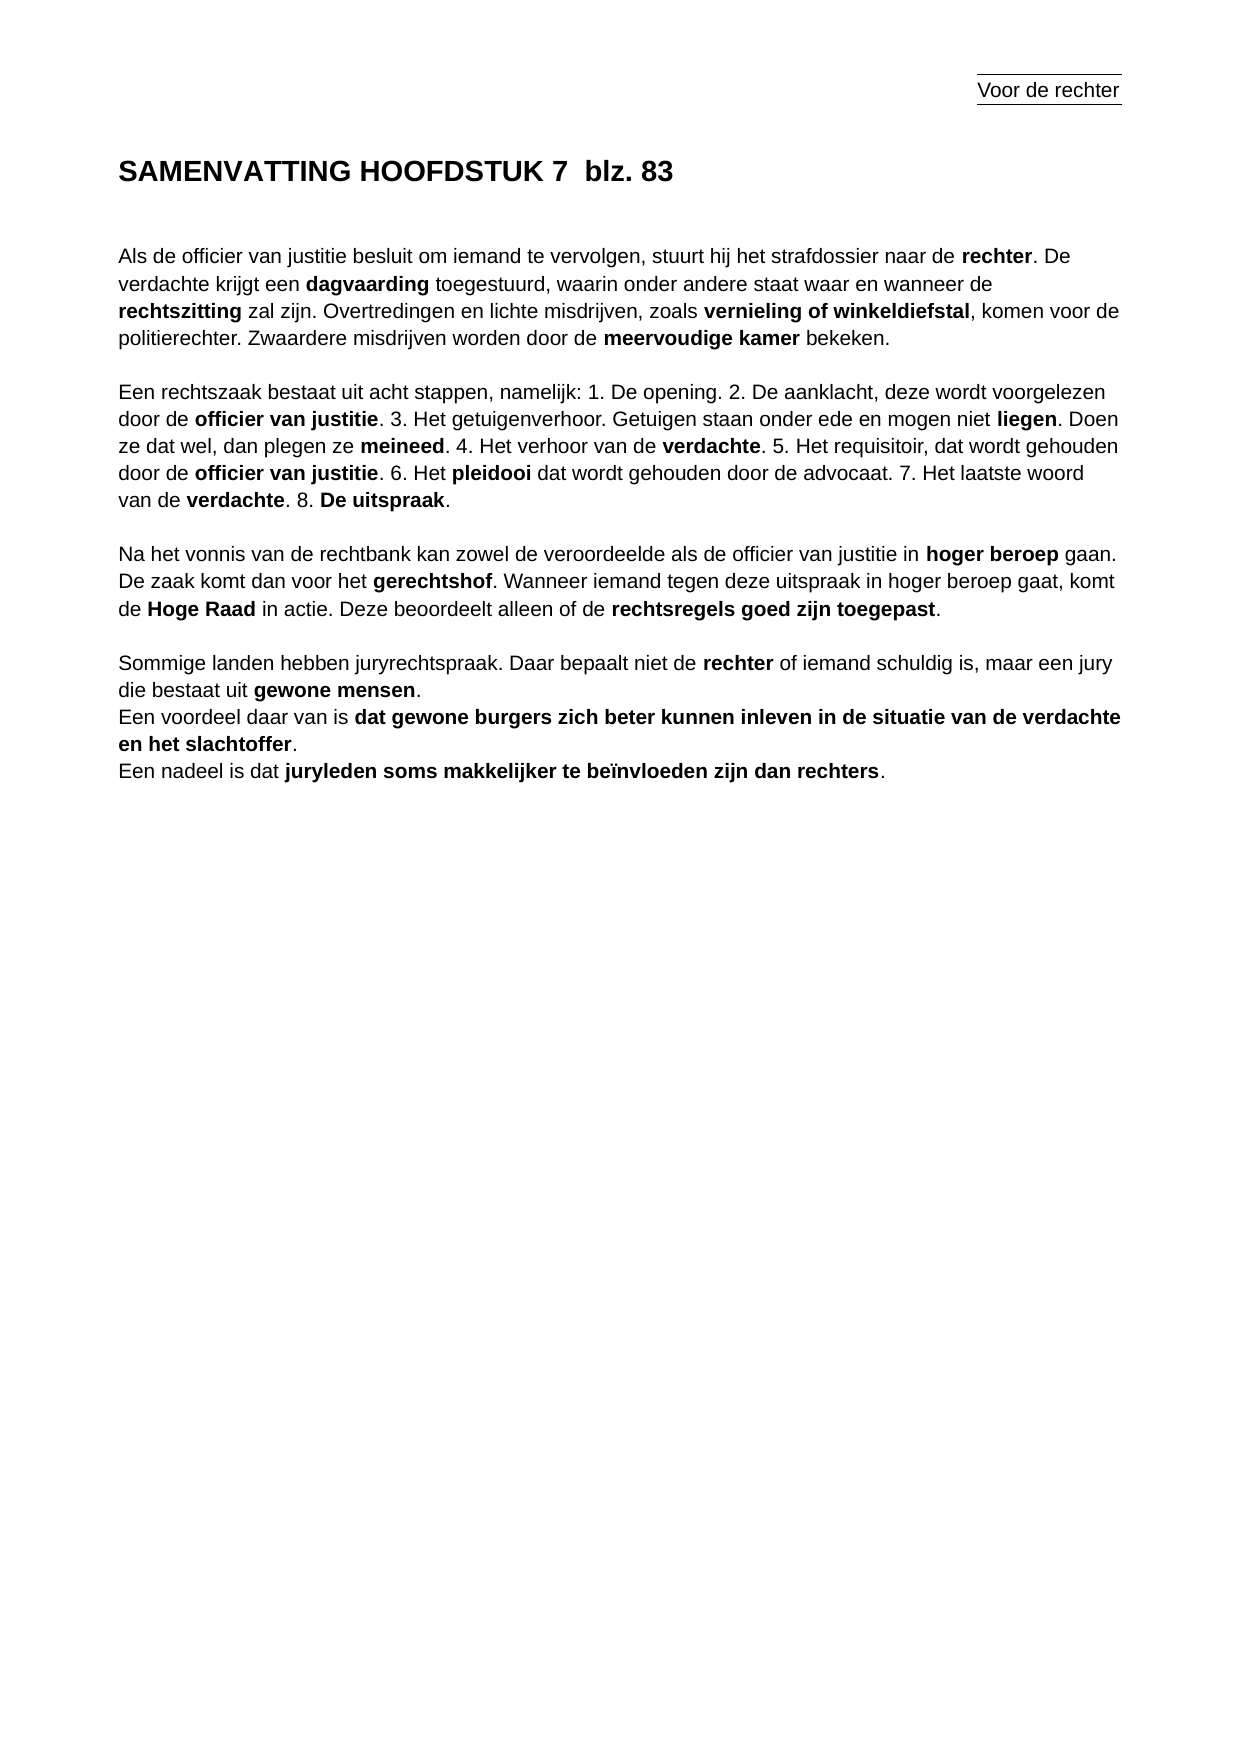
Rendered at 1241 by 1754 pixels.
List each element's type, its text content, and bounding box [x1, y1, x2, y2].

text Een nadeel is dat juryleden soms makkelijker te beïnvloeden zijn dan rechters. [118, 756, 1122, 783]
text Als de officier van justitie besluit om iemand te vervolgen, stuurt hij het strafdossier naar de rechter. De verdachte krijgt een dagvaarding toegestuurd, waarin onder andere staat waar en wanneer de rechtszitting zal zijn. Overtredingen en lichte misdrijven, zoals vernieling of winkeldiefstal, komen voor de politierechter. Zwaardere misdrijven worden door de meervoudige kamer bekeken. [118, 241, 1122, 349]
text Sommige landen hebben juryrechtspraak. Daar bepaalt niet de rechter of iemand schuldig is, maar een jury die bestaat uit gewone mensen. [118, 647, 1122, 702]
text Een voordeel daar van is dat gewone burgers zich beter kunnen inleven in de situatie van de verdachte en het slachtoffer. [118, 702, 1122, 756]
subtitle SAMENVATTING HOOFDSTUK 7 blz. 83 [118, 153, 1078, 187]
text Na het vonnis van de rechtbank kan zowel de veroordeelde als de officier van justitie in hoger beroep gaan. De zaak komt dan voor het gerechtshof. Wanneer iemand tegen deze uitspraak in hoger beroep gaat, komt de Hoge Raad in actie. Deze beoordeelt alleen of de rechtsregels goed zijn toegepast. [118, 539, 1122, 620]
text Een rechtszaak bestaat uit acht stappen, namelijk: 1. De opening. 2. De aanklacht, deze wordt voorgelezen door de officier van justitie. 3. Het getuigenverhoor. Getuigen staan onder ede en mogen niet liegen. Doen ze dat wel, dan plegen ze meineed. 4. Het verhoor van de verdachte. 5. Het requisitoir, dat wordt gehouden door de officier van justitie. 6. Het pleidooi dat wordt gehouden door de advocaat. 7. Het laatste woord van de verdachte. 8. De uitspraak. [118, 377, 1122, 512]
